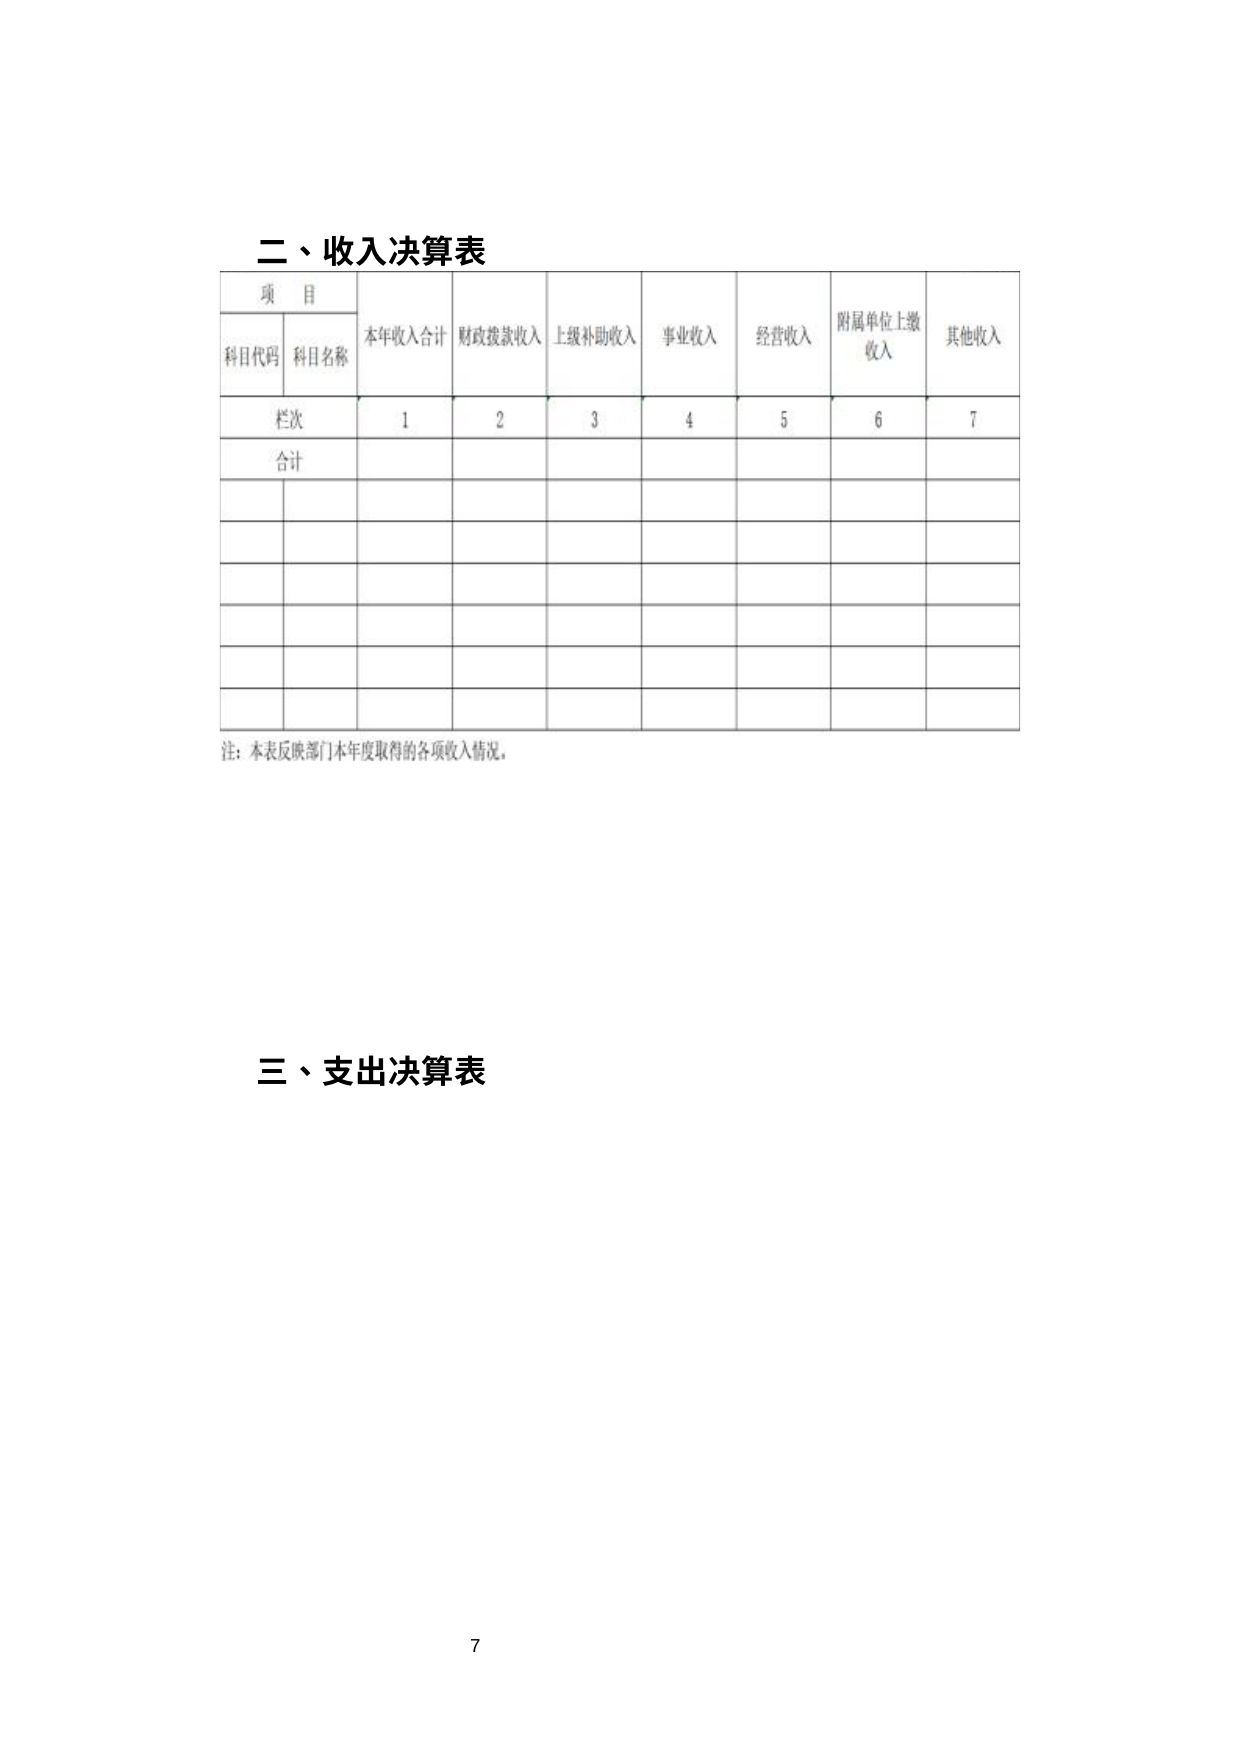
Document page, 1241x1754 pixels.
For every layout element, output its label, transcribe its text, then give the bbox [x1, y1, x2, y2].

text 二、收入决算表 [256, 231, 1054, 271]
text 三、支出决算表 [256, 1051, 1054, 1091]
picture [219, 271, 1021, 769]
